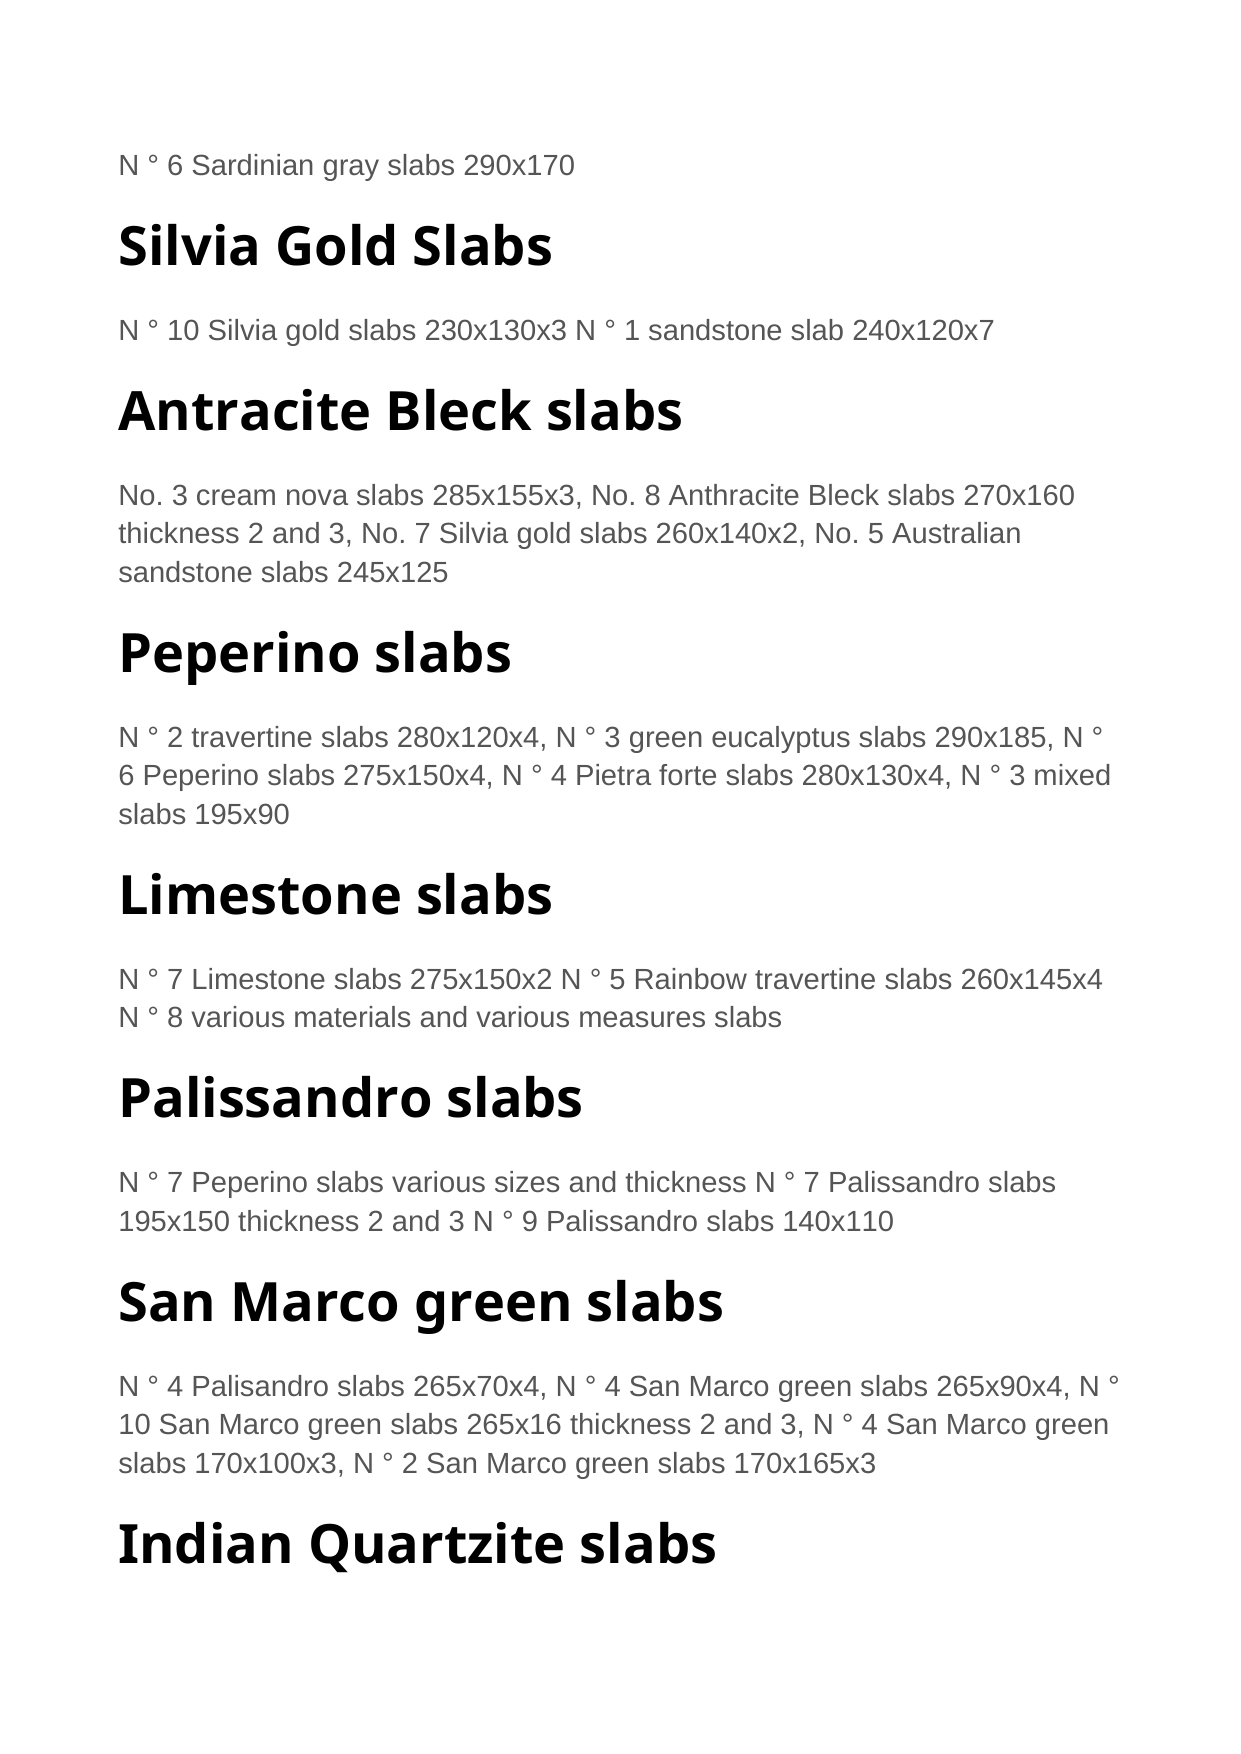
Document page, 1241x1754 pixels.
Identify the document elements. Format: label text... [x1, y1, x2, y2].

text Antracite Bleck slabs [118, 372, 1122, 446]
text Palissandro slabs [118, 1060, 1122, 1133]
text Indian Quartzite slabs [118, 1505, 1122, 1579]
text N ° 4 Palisandro slabs 265x70x4, N ° 4 San Marco green slabs 265x90x4, N ° 10 San Marco green slabs 265x16 thickness 2 and 3, N ° 4 San Marco green slabs 170x100x3, N ° 2 San Marco green slabs 170x165x3 [118, 1369, 1122, 1479]
text N ° 7 Peperino slabs various sizes and thickness N ° 7 Palissandro slabs 195x150 thickness 2 and 3 N ° 9 Palissandro slabs 140x110 [118, 1165, 1122, 1237]
text N ° 7 Limestone slabs 275x150x2 N ° 5 Rainbow travertine slabs 260x145x4 N ° 8 various materials and various measures slabs [118, 962, 1122, 1034]
text Silvia Gold Slabs [118, 207, 1122, 281]
text No. 3 cream nova slabs 285x155x3, No. 8 Anthracite Bleck slabs 270x160 thickness 2 and 3, No. 7 Silvia gold slabs 260x140x2, No. 5 Australian sandstone slabs 245x125 [118, 478, 1122, 588]
text N ° 2 travertine slabs 280x120x4, N ° 3 green eucalyptus slabs 290x185, N ° 6 Peperino slabs 275x150x4, N ° 4 Pietra forte slabs 280x130x4, N ° 3 mixed slabs 195x90 [118, 720, 1122, 830]
text Peperino slabs [118, 614, 1122, 688]
text N ° 6 Sardinian gray slabs 290x170 [118, 148, 1122, 181]
text Limestone slabs [118, 856, 1122, 930]
text N ° 10 Silvia gold slabs 230x130x3 N ° 1 sandstone slab 240x120x7 [118, 313, 1122, 346]
text San Marco green slabs [118, 1263, 1122, 1337]
